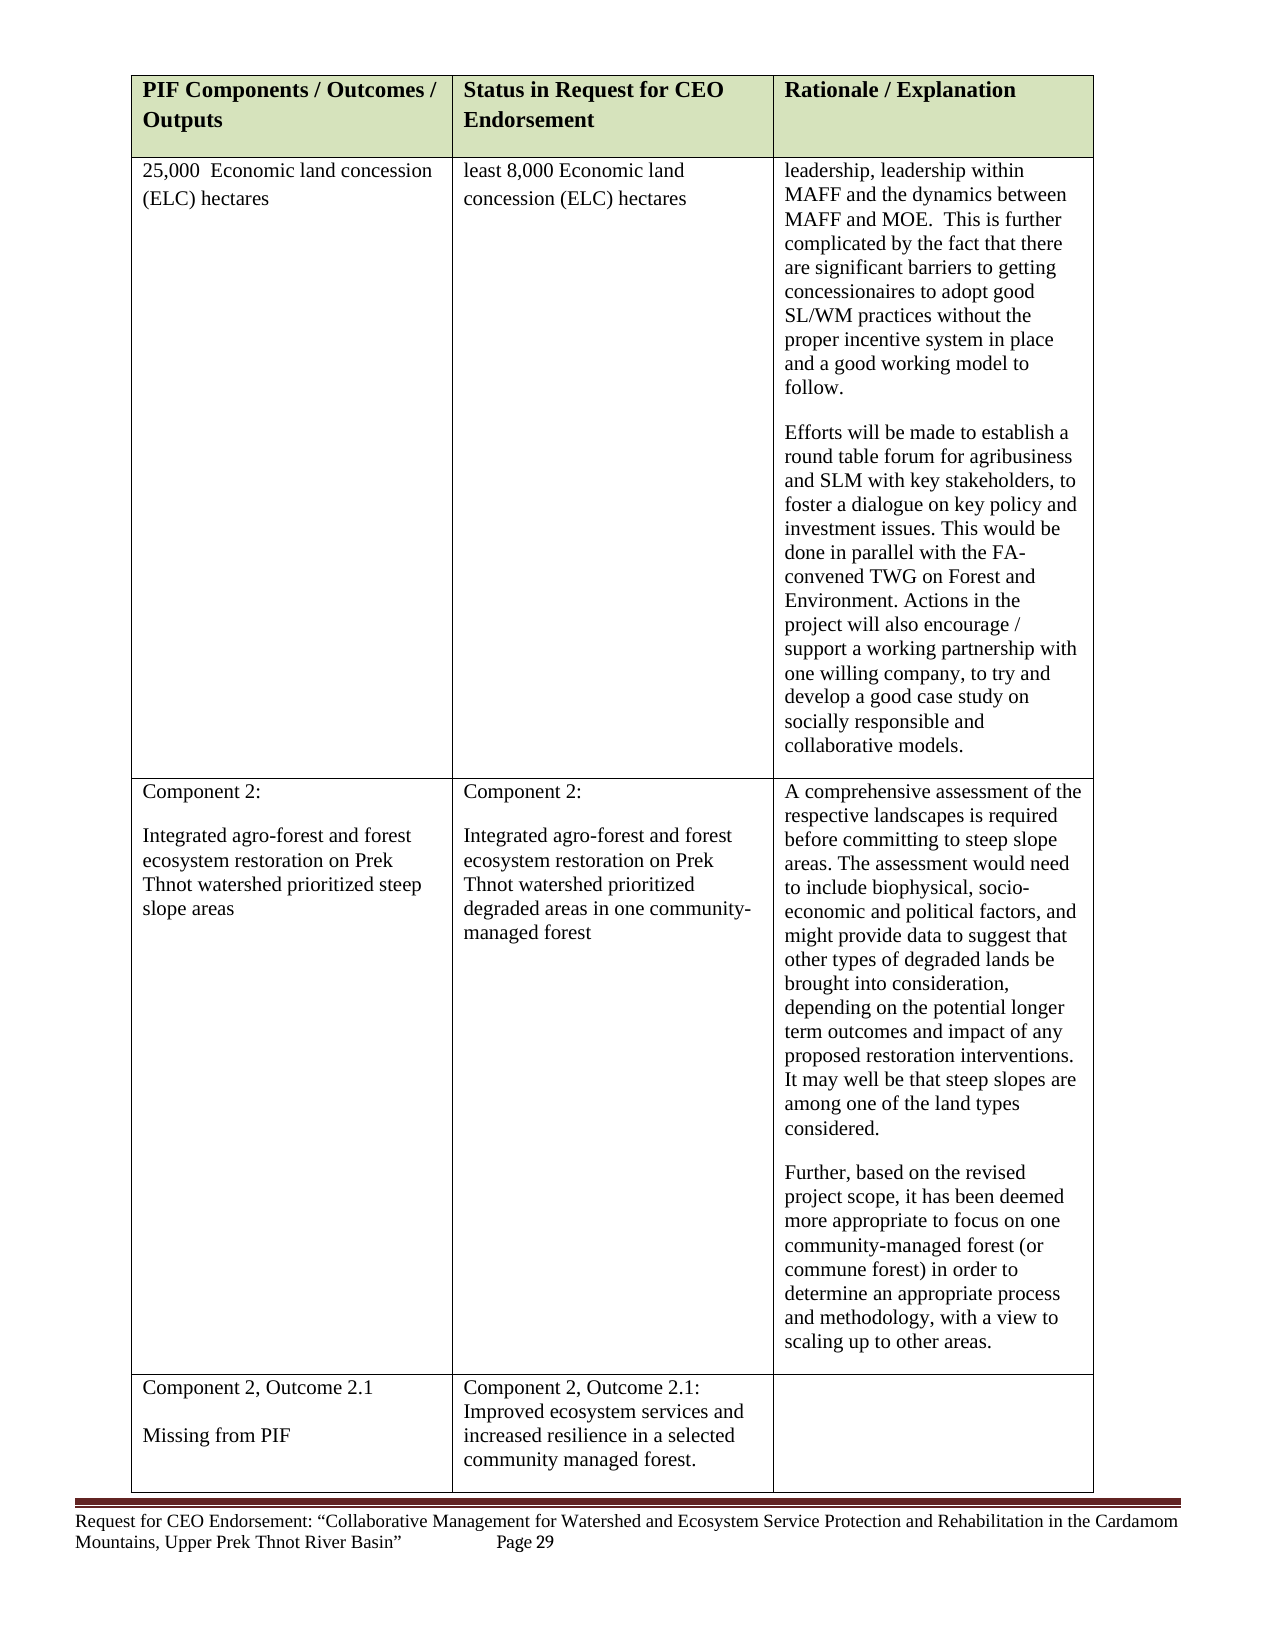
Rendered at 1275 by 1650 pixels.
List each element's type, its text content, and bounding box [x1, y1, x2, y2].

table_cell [774, 158, 1093, 777]
table_cell A comprehensive assessment of the respective landscapes is required before committing to steep slope areas. The assessment would need to include biophysical, socio-economic and political factors, and might provide data to suggest that other types of degraded lands be brought into consideration, depending on the potential longer term outcomes and impact of any proposed restoration interventions. It may well be that steep slopes are among one of the land types considered. Further, based on the revised project scope, it has been deemed more appropriate to focus on one community-managed forest (or commune forest) in order to determine an appropriate process and methodology, with a view to scaling up to other areas. [774, 779, 1093, 1374]
table_cell Component 2: Integrated agro-forest and forest ecosystem restoration on Prek Thnot watershed prioritized degraded areas in one community-managed forest [453, 779, 773, 1374]
table_cell Component 2, Outcome 2.1: Improved ecosystem services and increased resilience in a selected community managed forest. [453, 1375, 773, 1492]
table_cell Component 2, Outcome 2.1 Missing from PIF [132, 1375, 452, 1492]
table_header Status in Request for CEO Endorsement [453, 76, 773, 157]
table_header Rationale / Explanation [774, 76, 1093, 157]
table_header PIF Components / Outcomes / Outputs [132, 76, 452, 157]
table_cell [774, 1375, 1093, 1492]
table_cell Component 2: Integrated agro-forest and forest ecosystem restoration on Prek Thnot watershed prioritized steep slope areas [132, 779, 452, 1374]
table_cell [132, 158, 452, 777]
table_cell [453, 158, 773, 777]
